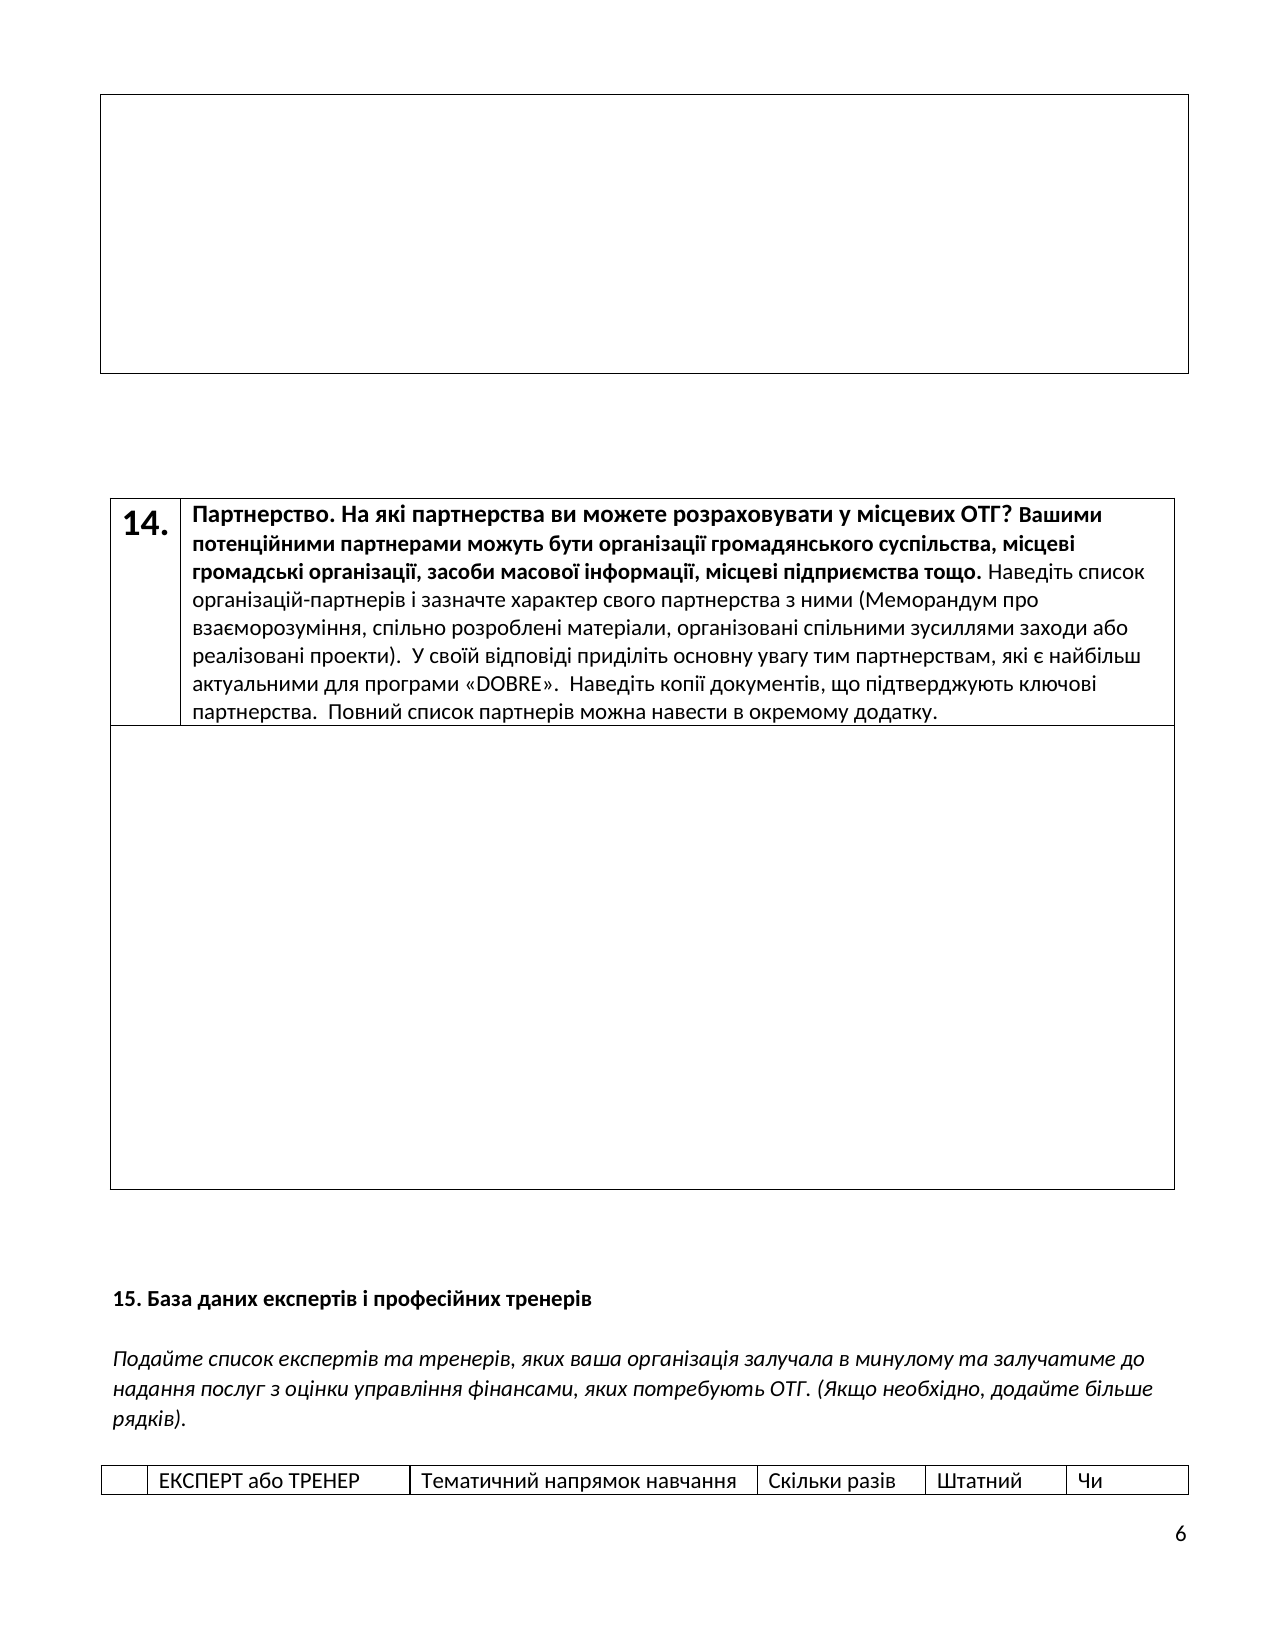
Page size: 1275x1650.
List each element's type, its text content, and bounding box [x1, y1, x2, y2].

table_header 14. [111, 499, 180, 725]
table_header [758, 1466, 925, 1494]
text 15. База даних експертів і професійних тренерів [112, 1284, 1186, 1312]
table_header [102, 1466, 147, 1494]
text Подайте список експертів та тренерів, яких ваша організація залучала в минулому та залучатиме до надання послуг з оцінки управління фінансами, яких потребують ОТГ. (Якщо необхідно, додайте більше рядків). [112, 1344, 1186, 1432]
table_cell [101, 95, 1188, 372]
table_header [926, 1466, 1066, 1494]
table_header Партнерство. На які партнерства ви можете розраховувати у місцевих ОТГ? Вашими потенційними партнерами можуть бути організації громадянського суспільства, місцеві громадські організації, засоби масової інформації, місцеві підприємства тощо. Наведіть список організацій-партнерів і зазначте характер свого партнерства з ними (Меморандум про взаєморозуміння, спільно розроблені матеріали, організовані спільними зусиллями заходи або реалізовані проекти). У своїй відповіді приділіть основну увагу тим партнерствам, які є найбільш актуальними для програми «DOBRE». Наведіть копії документів, що підтверджують ключові партнерства. Повний список партнерів можна навести в окремому додатку. [181, 499, 1174, 725]
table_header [411, 1466, 757, 1494]
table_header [1067, 1466, 1188, 1494]
table_header ЕКСПЕРТ або ТРЕНЕР [148, 1466, 409, 1494]
table_cell [111, 726, 1174, 1189]
